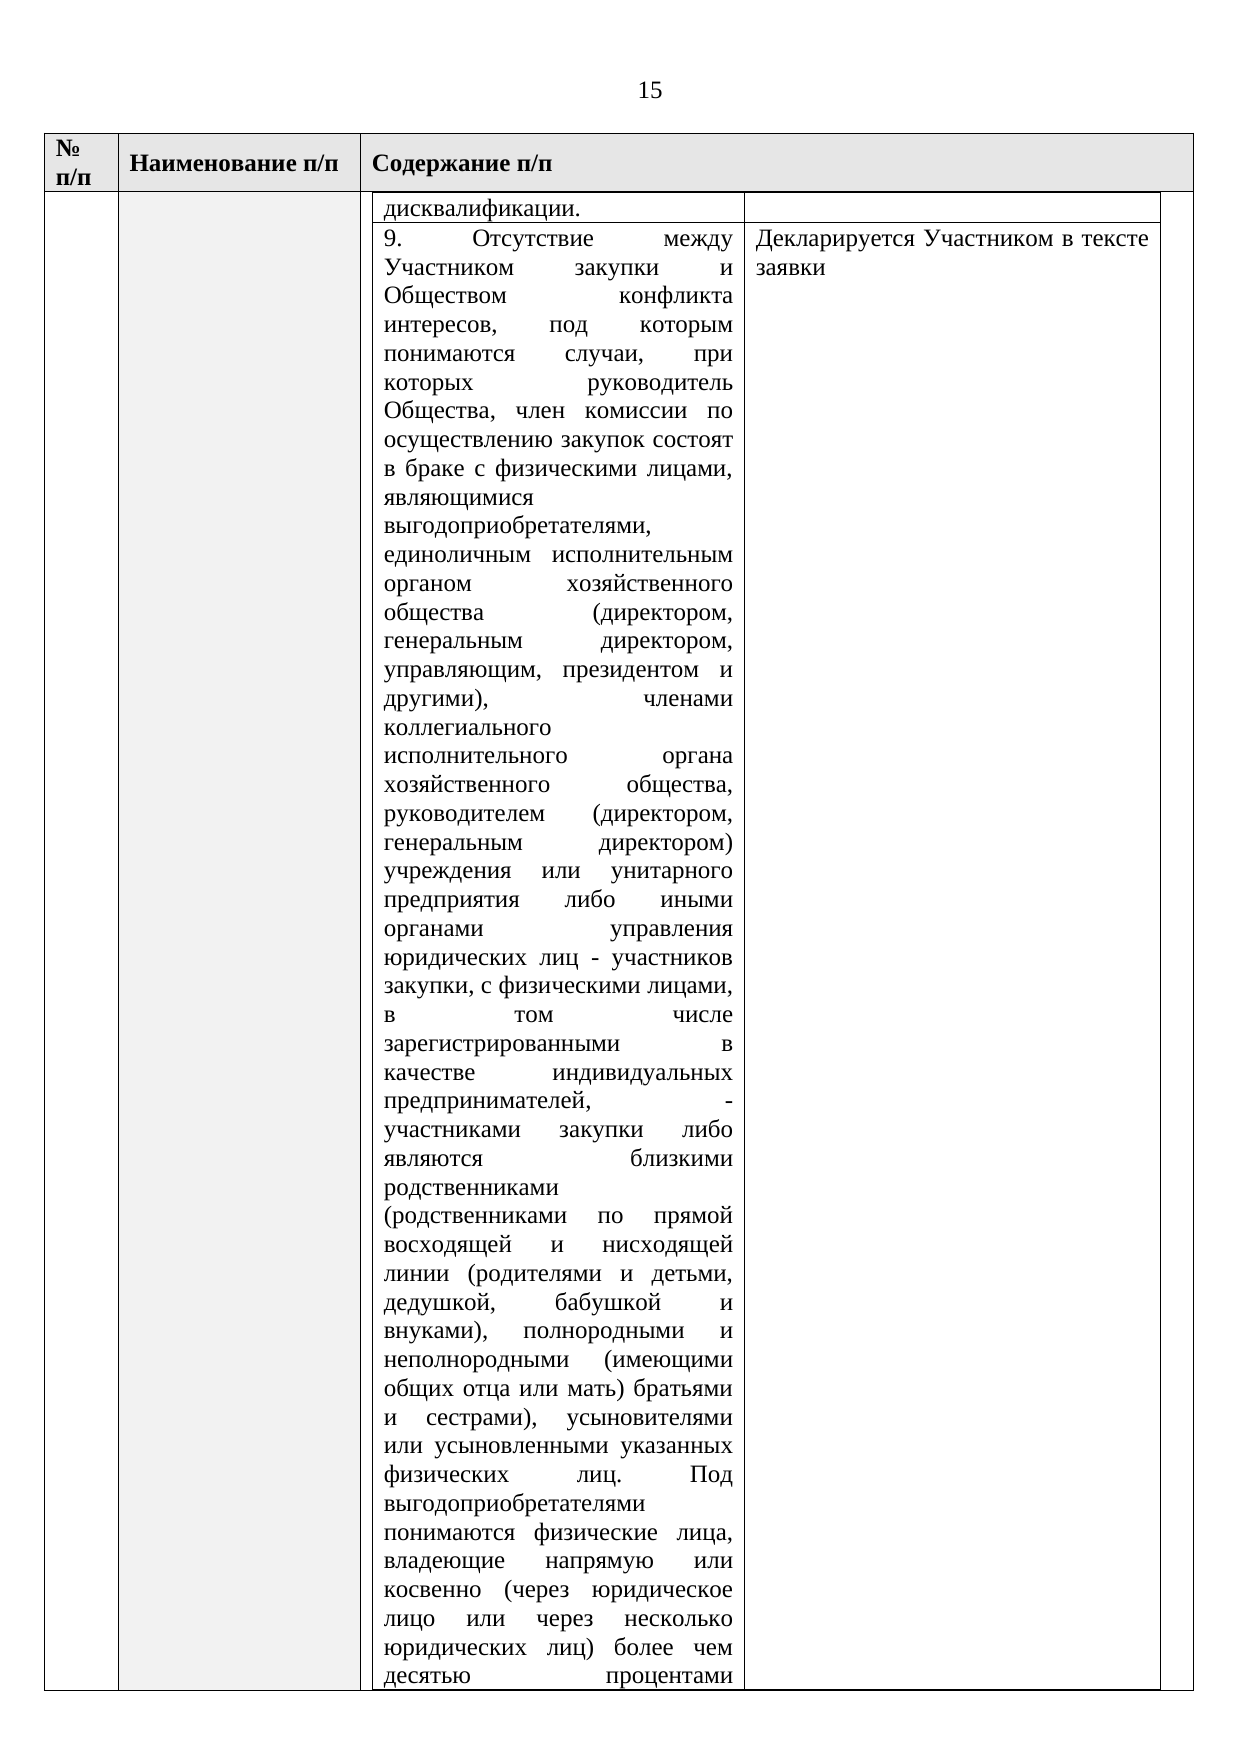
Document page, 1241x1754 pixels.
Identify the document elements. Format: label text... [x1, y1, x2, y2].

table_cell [373, 193, 744, 222]
table_header Содержание п/п [361, 134, 1193, 191]
table_header № п/п [45, 134, 118, 191]
table_cell [45, 192, 118, 1690]
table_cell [361, 192, 372, 1690]
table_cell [119, 192, 360, 1690]
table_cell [745, 193, 1160, 222]
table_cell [1161, 192, 1193, 1690]
table_header Наименование п/п [119, 134, 360, 191]
